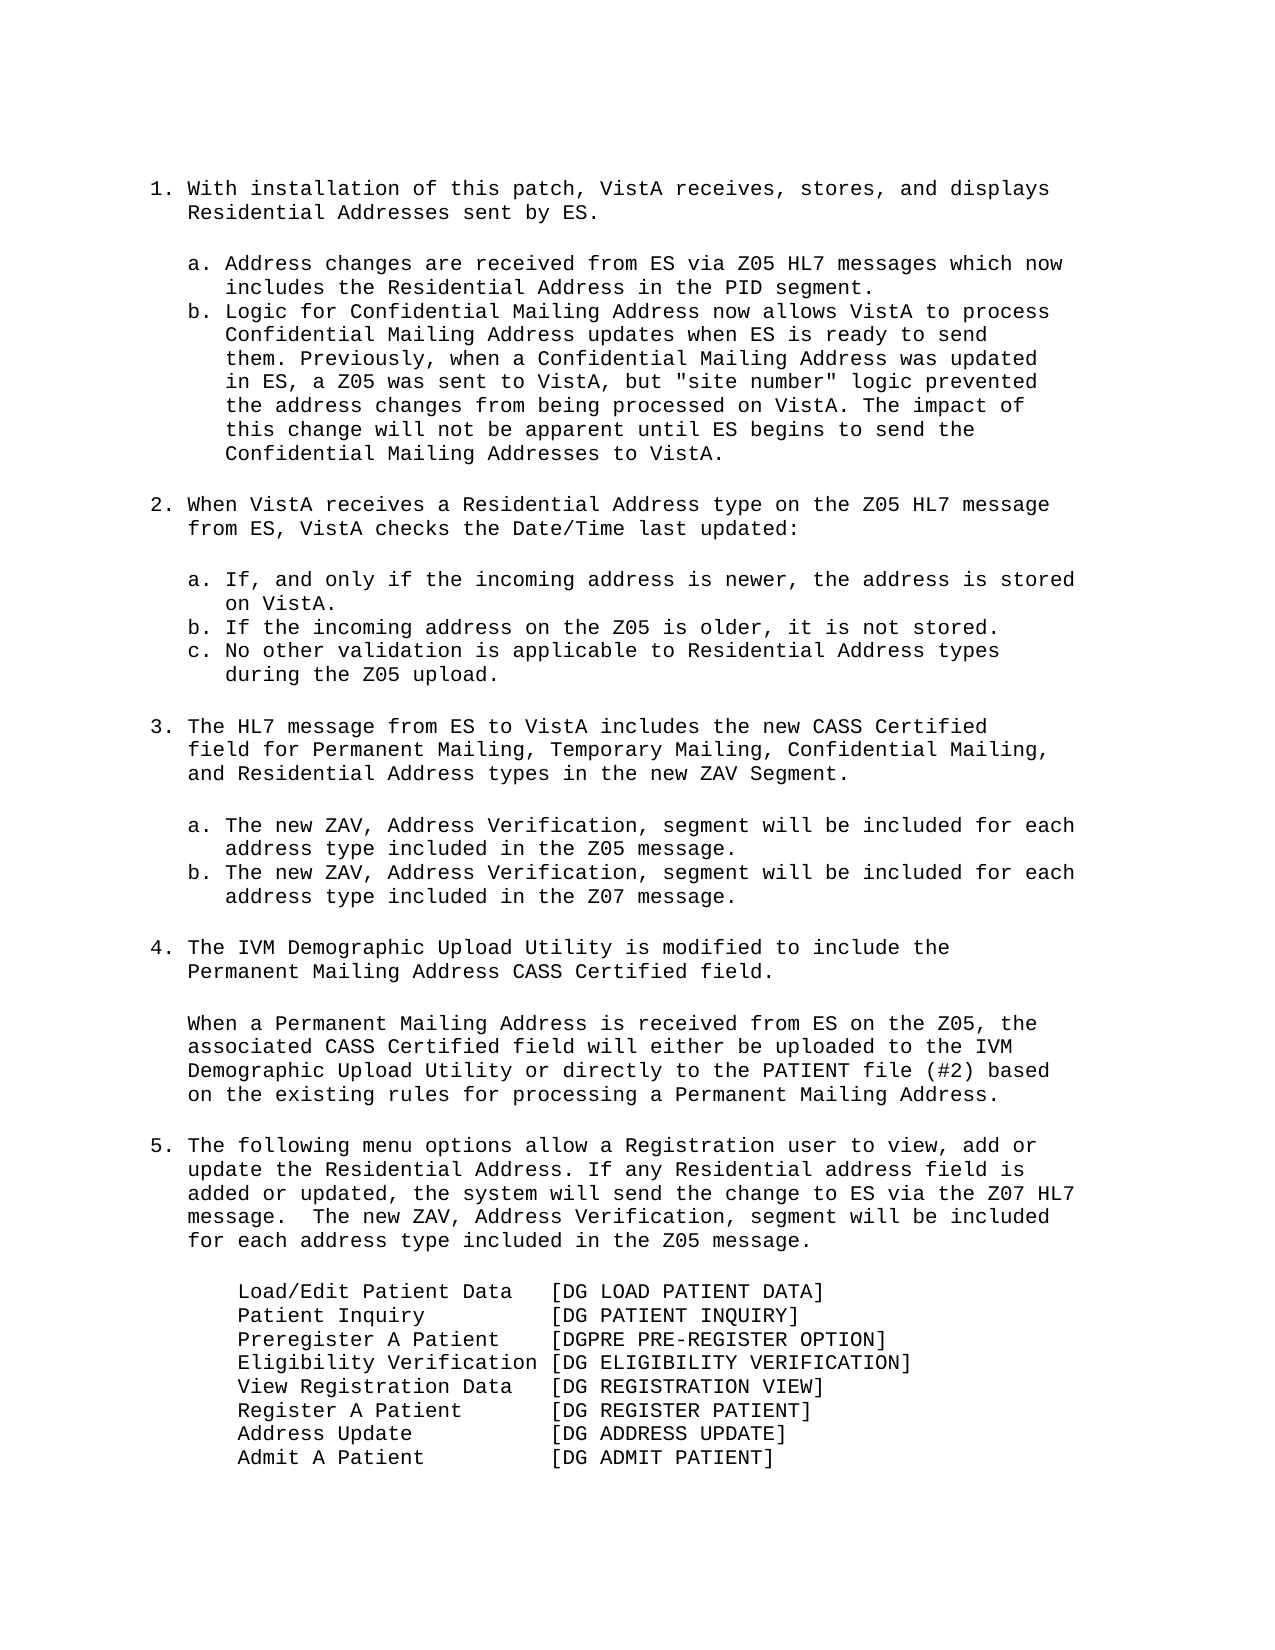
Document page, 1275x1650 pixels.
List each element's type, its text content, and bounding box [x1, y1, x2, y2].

text 3. The HL7 message from ES to VistA includes the new CASS Certified [150, 716, 1125, 739]
text 5. The following menu options allow a Registration user to view, add or [150, 1135, 1125, 1159]
text Address Update [DG ADDRESS UPDATE] [150, 1423, 1125, 1447]
text the address changes from being processed on VistA. The impact of [150, 395, 1125, 419]
text in ES, a Z05 was sent to VistA, but "site number" logic prevented [150, 372, 1125, 395]
text address type included in the Z05 message. [150, 838, 1125, 862]
text Confidential Mailing Addresses to VistA. [150, 442, 1125, 466]
text includes the Residential Address in the PID segment. [150, 277, 1125, 301]
text them. Previously, when a Confidential Mailing Address was updated [150, 348, 1125, 372]
text b. If the incoming address on the Z05 is older, it is not stored. [150, 617, 1125, 640]
text 1. With installation of this patch, VistA receives, stores, and displays [150, 178, 1125, 202]
text a. The new ZAV, Address Verification, segment will be included for each [150, 815, 1125, 838]
text field for Permanent Mailing, Temporary Mailing, Confidential Mailing, [150, 739, 1125, 763]
text during the Z05 upload. [150, 664, 1125, 688]
text b. Logic for Confidential Mailing Address now allows VistA to process [150, 301, 1125, 324]
text on VistA. [150, 593, 1125, 617]
text When a Permanent Mailing Address is received from ES on the Z05, the [150, 1013, 1125, 1036]
text from ES, VistA checks the Date/Time last updated: [150, 518, 1125, 541]
text a. Address changes are received from ES via Z05 HL7 messages which now [150, 253, 1125, 277]
text Demographic Upload Utility or directly to the PATIENT file (#2) based [150, 1060, 1125, 1083]
text Permanent Mailing Address CASS Certified field. [150, 961, 1125, 984]
text associated CASS Certified field will either be uploaded to the IVM [150, 1036, 1125, 1060]
text 4. The IVM Demographic Upload Utility is modified to include the [150, 937, 1125, 961]
text Confidential Mailing Address updates when ES is ready to send [150, 324, 1125, 348]
text and Residential Address types in the new ZAV Segment. [150, 763, 1125, 787]
text View Registration Data [DG REGISTRATION VIEW] [150, 1376, 1125, 1400]
text Admit A Patient [DG ADMIT PATIENT] [150, 1447, 1125, 1471]
text Register A Patient [DG REGISTER PATIENT] [150, 1400, 1125, 1423]
text Residential Addresses sent by ES. [150, 202, 1125, 225]
text message. The new ZAV, Address Verification, segment will be included [150, 1206, 1125, 1230]
text b. The new ZAV, Address Verification, segment will be included for each [150, 862, 1125, 886]
text added or updated, the system will send the change to ES via the Z07 HL7 [150, 1182, 1125, 1206]
text on the existing rules for processing a Permanent Mailing Address. [150, 1083, 1125, 1107]
text Preregister A Patient [DGPRE PRE-REGISTER OPTION] [150, 1329, 1125, 1352]
text Patient Inquiry [DG PATIENT INQUIRY] [150, 1305, 1125, 1329]
text c. No other validation is applicable to Residential Address types [150, 640, 1125, 664]
text for each address type included in the Z05 message. [150, 1230, 1125, 1253]
text 2. When VistA receives a Residential Address type on the Z05 HL7 message [150, 494, 1125, 518]
text Load/Edit Patient Data [DG LOAD PATIENT DATA] [150, 1281, 1125, 1305]
text Eligibility Verification [DG ELIGIBILITY VERIFICATION] [150, 1352, 1125, 1376]
text a. If, and only if the incoming address is newer, the address is stored [150, 569, 1125, 593]
text address type included in the Z07 message. [150, 886, 1125, 909]
text update the Residential Address. If any Residential address field is [150, 1159, 1125, 1182]
text this change will not be apparent until ES begins to send the [150, 419, 1125, 442]
